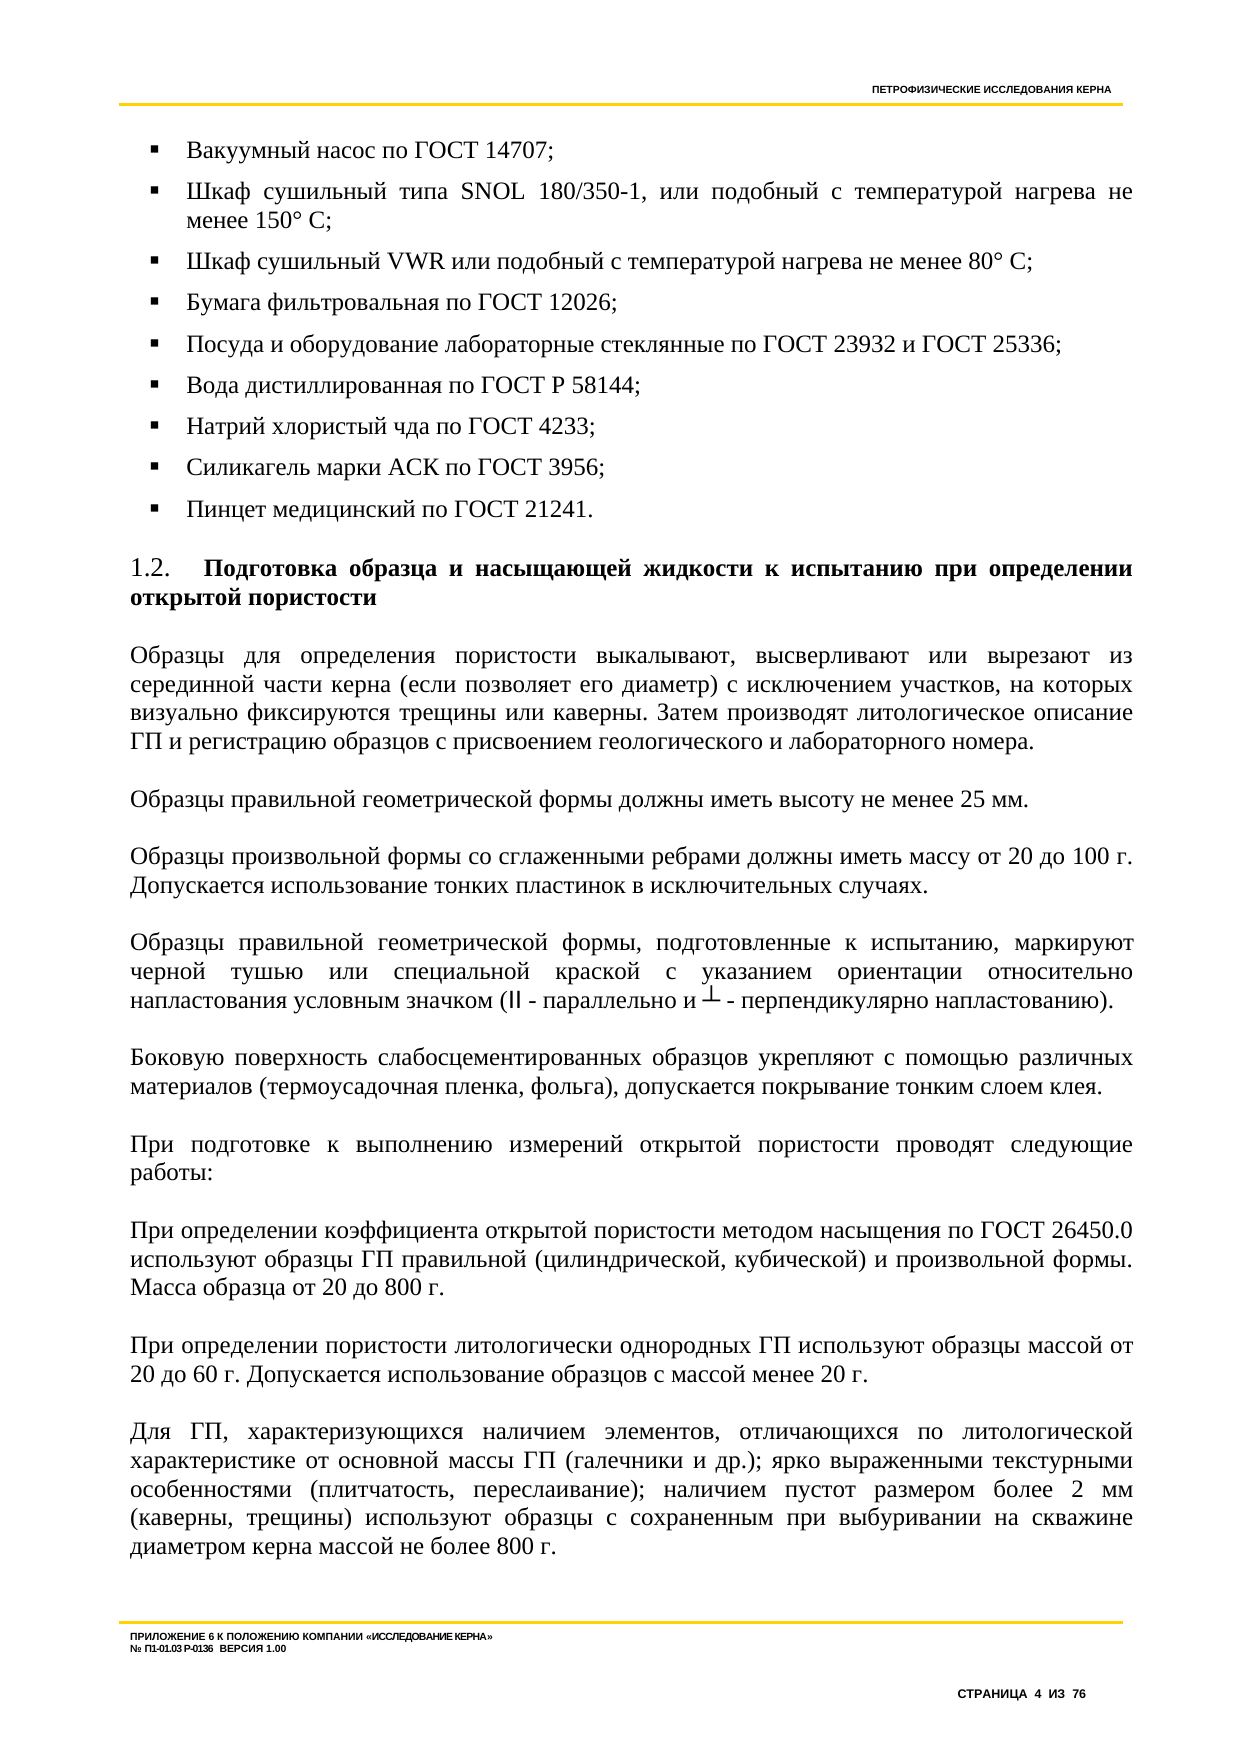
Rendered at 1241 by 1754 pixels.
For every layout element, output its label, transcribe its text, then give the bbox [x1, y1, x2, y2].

list Вакуумный насос по ГОСТ 14707; [149, 135, 1134, 164]
list Шкаф сушильный VWR или подобный с температурой нагрева не менее 80° С; [149, 246, 1134, 275]
text Образцы произвольной формы со сглаженными ребрами должны иметь массу от 20 до 100 г. Допускается использование тонких пластинок в исключительных случаях. [130, 841, 1134, 899]
list Натрий хлористый чда по ГОСТ 4233; [149, 411, 1134, 440]
text Боковую поверхность слабосцементированных образцов укрепляют с помощью различных материалов (термоусадочная пленка, фольга), допускается покрывание тонким слоем клея. [130, 1042, 1134, 1100]
text При подготовке к выполнению измерений открытой пористости проводят следующие работы: [130, 1129, 1134, 1186]
text При определении коэффициента открытой пористости методом насыщения по ГОСТ 26450.0 используют образцы ГП правильной (цилиндрической, кубической) и произвольной формы. Масса образца от 20 до 800 г. [130, 1215, 1134, 1301]
list Подготовка образца и насыщающей жидкости к испытанию при определении открытой пористости [130, 551, 1134, 611]
text Для ГП, характеризующихся наличием элементов, отличающихся по литологической характеристике от основной массы ГП (галечники и др.); ярко выраженными текстурными особенностями (плитчатость, переслаивание); наличием пустот размером более 2 мм (каверны, трещины) используют образцы с сохраненным при выбуривании на скважине диаметром керна массой не более 800 г. [130, 1416, 1134, 1560]
list Вода дистиллированная по ГОСТ Р 58144; [149, 370, 1134, 399]
list Пинцет медицинский по ГОСТ 21241. [149, 494, 1134, 522]
text Образцы для определения пористости выкалывают, высверливают или вырезают из серединной части керна (если позволяет его диаметр) с исключением участков, на которых визуально фиксируются трещины или каверны. Затем производят литологическое описание ГП и регистрацию образцов с присвоением геологического и лабораторного номера. [130, 640, 1134, 755]
text Образцы правильной геометрической формы должны иметь высоту не менее 25 мм. [130, 784, 1134, 812]
list Посуда и оборудование лабораторные стеклянные по ГОСТ 23932 и ГОСТ 25336; [149, 329, 1134, 357]
text Образцы правильной геометрической формы, подготовленные к испытанию, маркируют черной тушью или специальной краской с указанием ориентации относительно напластования условным значком (II - параллельно и ┴ - перпендикулярно напластованию). [130, 927, 1134, 1014]
list Бумага фильтровальная по ГОСТ 12026; [149, 287, 1134, 316]
text При определении пористости литологически однородных ГП используют образцы массой от 20 до 60 г. Допускается использование образцов с массой менее 20 г. [130, 1330, 1134, 1387]
list Силикагель марки АСК по ГОСТ 3956; [149, 452, 1134, 481]
list Шкаф сушильный типа SNOL 180/350-1, или подобный с температурой нагрева не менее 150° С; [149, 176, 1134, 234]
